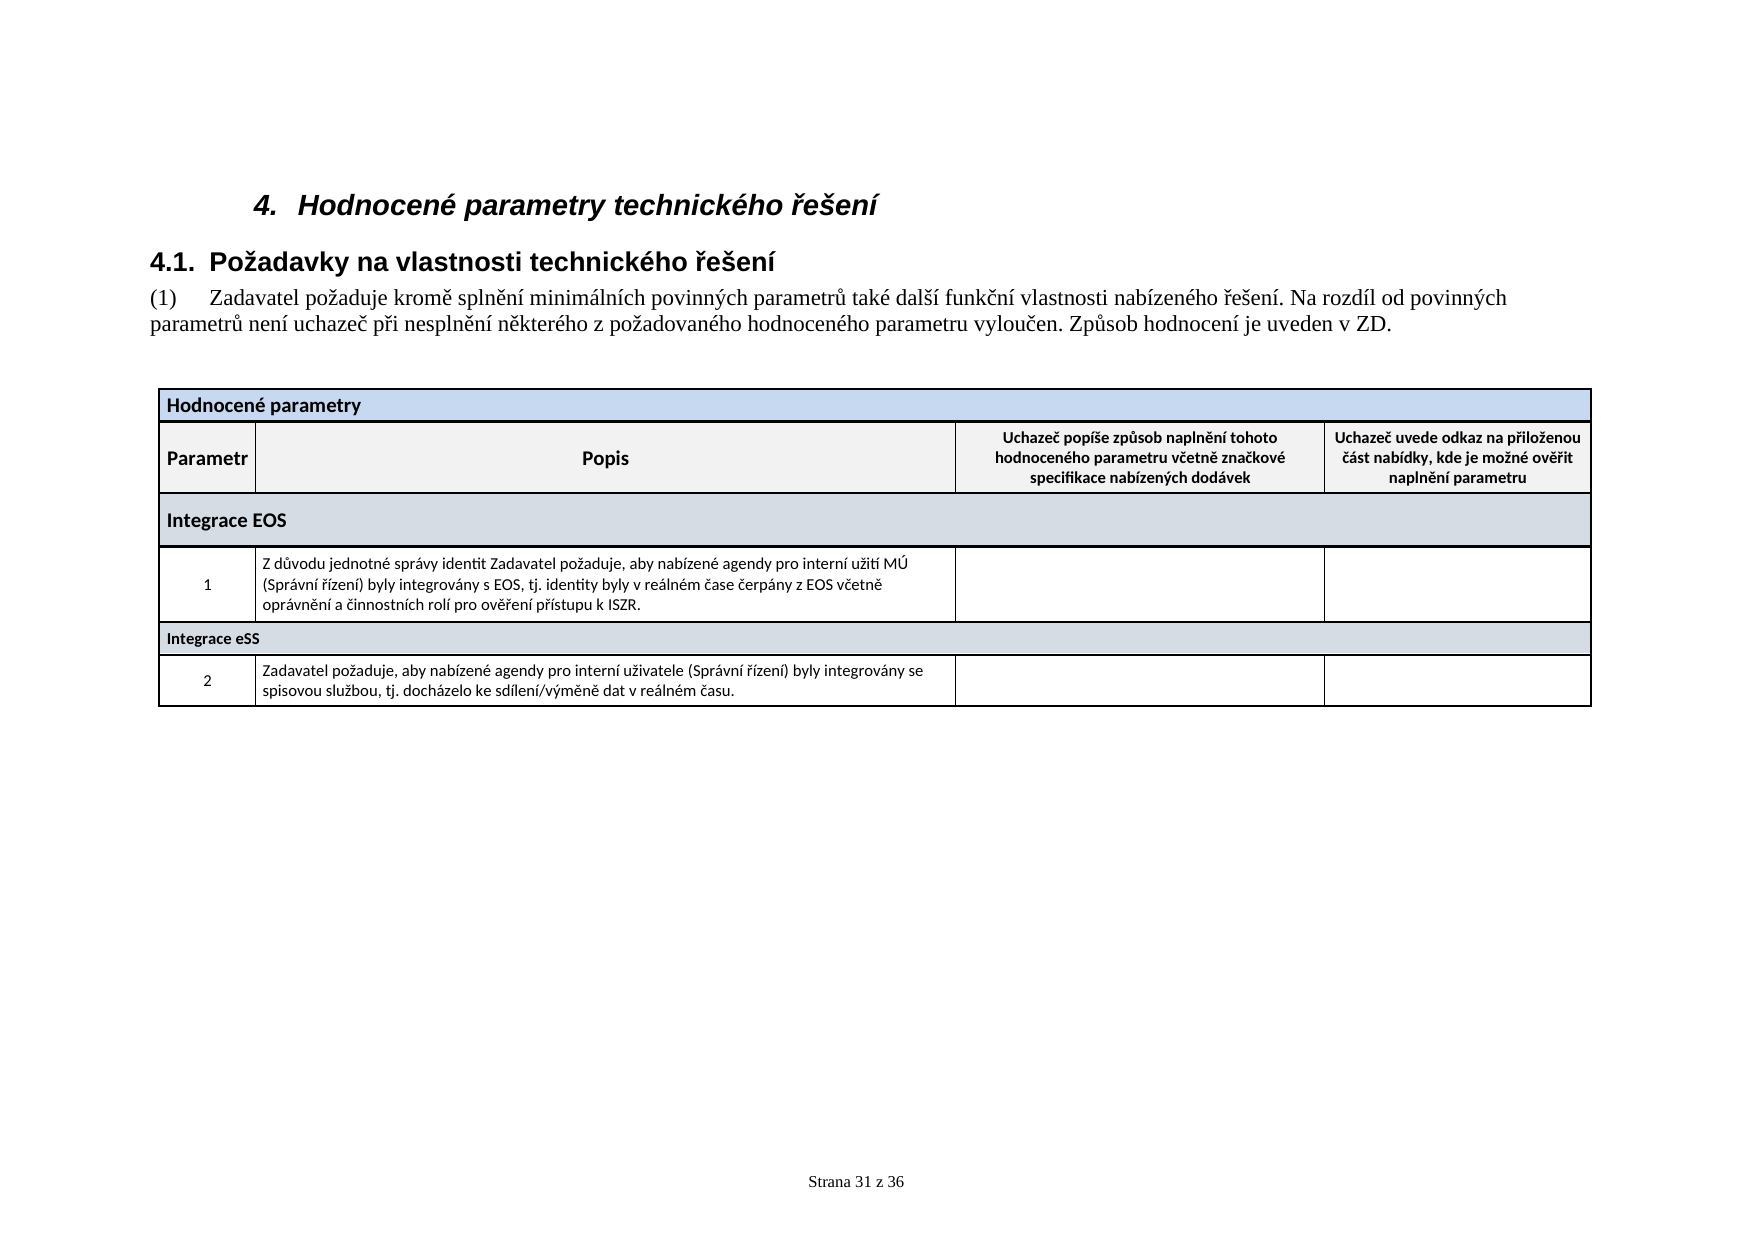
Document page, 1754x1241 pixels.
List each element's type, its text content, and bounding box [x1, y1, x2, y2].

table_cell Z důvodu jednotné správy identit Zadavatel požaduje, aby nabízené agendy pro interní užití MÚ (Správní řízení) byly integrovány s EOS, tj. identity byly v reálném čase čerpány z EOS včetně oprávnění a činnostních rolí pro ověření přístupu k ISZR. [256, 548, 955, 621]
table_cell [956, 656, 1324, 705]
table_cell Popis [256, 423, 955, 492]
table_cell Zadavatel požaduje, aby nabízené agendy pro interní uživatele (Správní řízení) byly integrovány se spisovou službou, tj. docházelo ke sdílení/výměně dat v reálném času. [256, 656, 955, 705]
table_cell [956, 548, 1324, 621]
table_cell [1325, 656, 1590, 705]
table_cell 1 [160, 548, 255, 621]
subtitle Hodnocené parametry technického řešení [253, 187, 1562, 221]
table_cell Parametr [160, 423, 255, 492]
table_cell Uchazeč uvede odkaz na přiloženou část nabídky, kde je možné ověřit naplnění parametru [1325, 423, 1590, 492]
table_header Hodnocené parametry [160, 390, 1590, 420]
table_cell Uchazeč popíše způsob naplnění tohoto hodnoceného parametru včetně značkové specifikace nabízených dodávek [956, 423, 1324, 492]
text Zadavatel požaduje kromě splnění minimálních povinných parametrů také další funkční vlastnosti nabízeného řešení. Na rozdíl od povinných parametrů není uchazeč při nesplnění některého z požadovaného hodnoceného parametru vyloučen. Způsob hodnocení je uveden v ZD. [150, 283, 1562, 336]
table_cell Integrace eSS [160, 623, 1590, 653]
table_cell 2 [160, 656, 255, 705]
table_cell [1325, 548, 1590, 621]
table_cell Integrace EOS [160, 494, 1590, 545]
subtitle Požadavky na vlastnosti technického řešení [150, 246, 1562, 277]
